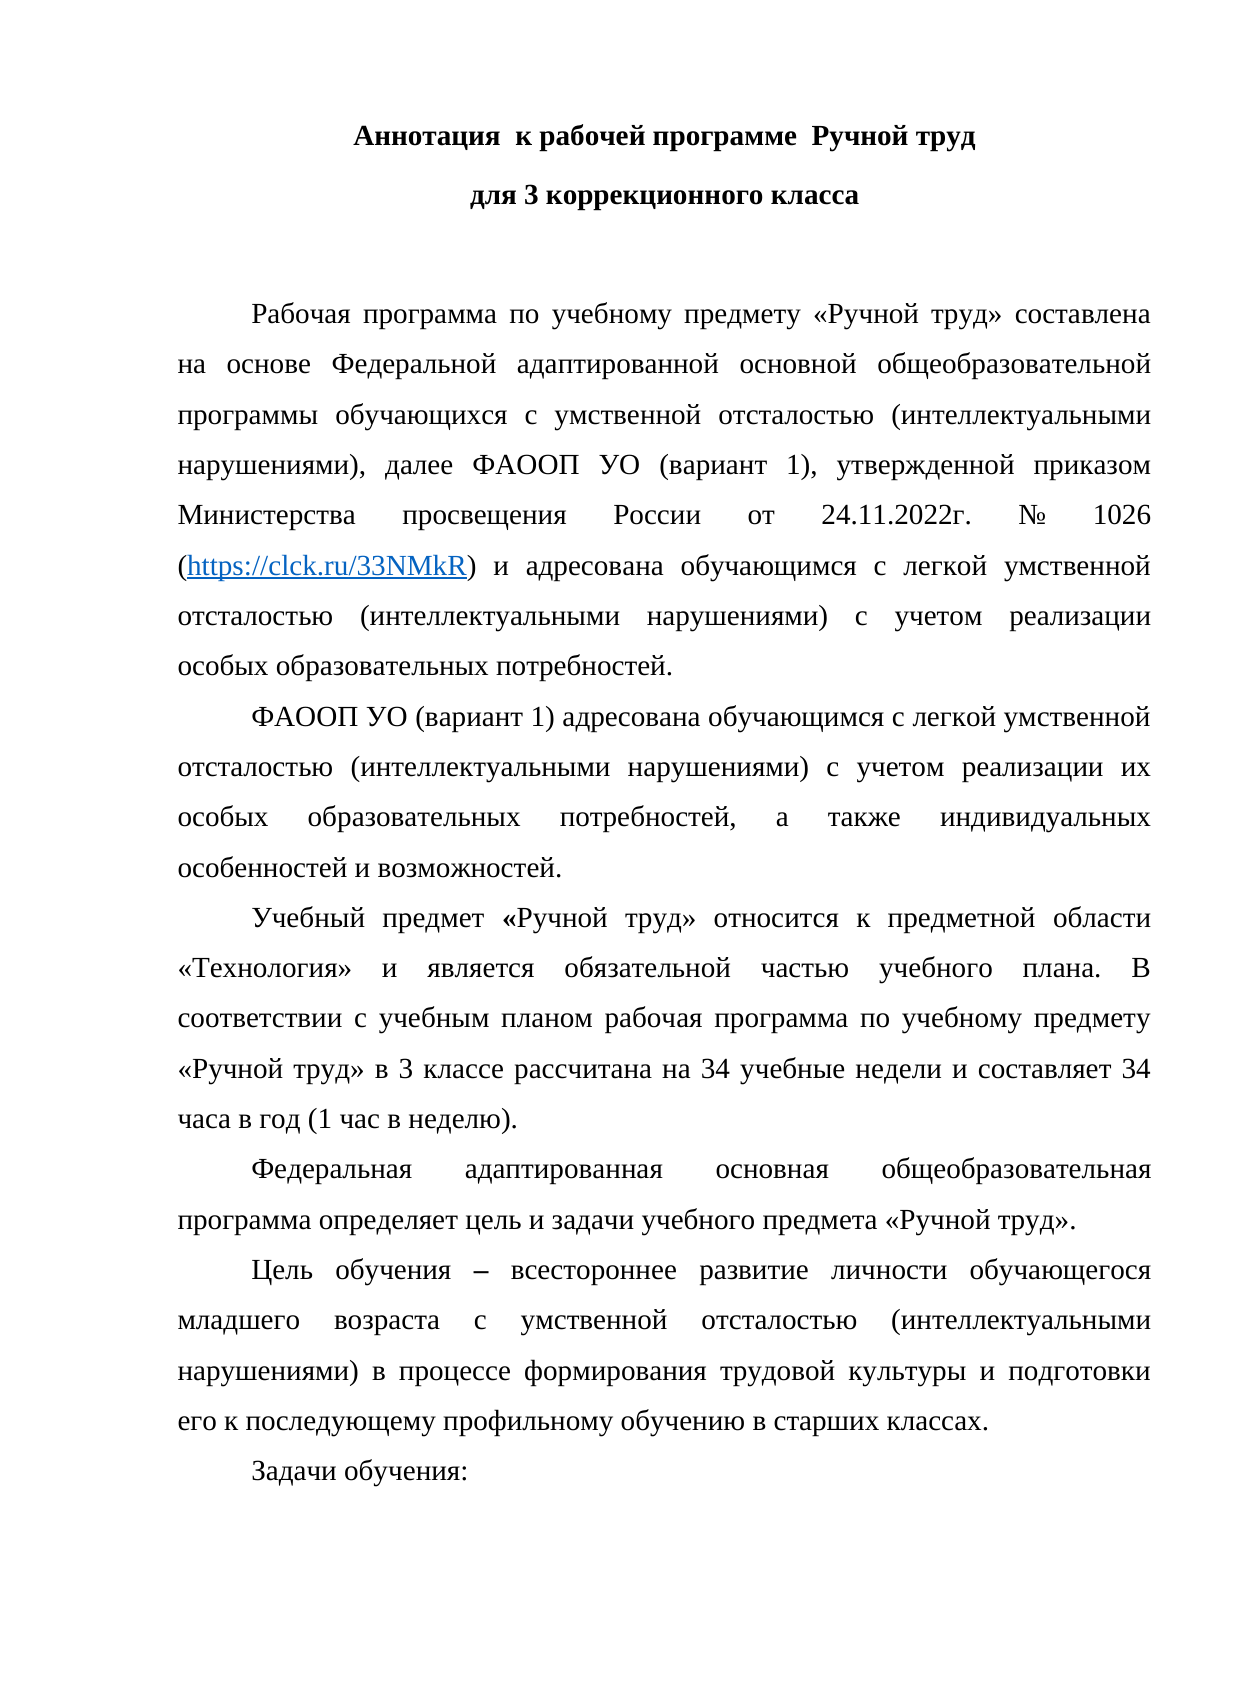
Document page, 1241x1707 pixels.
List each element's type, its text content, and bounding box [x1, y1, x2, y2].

text Аннотация к рабочей программе Ручной труд [177, 118, 1152, 152]
text Задачи обучения: [177, 1453, 1152, 1487]
text Рабочая программа по учебному предмету «Ручной труд» составлена на основе Федеральной адаптированной основной общеобразовательной программы обучающихся с умственной отсталостью (интеллектуальными нарушениями), далее ФАООП УО (вариант 1), утвержденной приказом Министерства просвещения России от 24.11.2022г. № 1026 (https://clck.ru/33NMkR) и адресована обучающимся с легкой умственной отсталостью (интеллектуальными нарушениями) с учетом реализации особых образовательных потребностей. [177, 296, 1152, 598]
text Федеральная адаптированная основная общеобразовательная программа определяет цель и задачи учебного предмета «Ручной труд». [177, 1152, 1152, 1235]
text ФАООП УО (вариант 1) адресована обучающимся с легкой умственной отсталостью (интеллектуальными нарушениями) с учетом реализации их особых образовательных потребностей, а также индивидуальных особенностей и возможностей. [177, 699, 1152, 883]
text Рабочая программа по учебному предмету «Ручной труд» составлена на основе Федеральной адаптированной основной общеобразовательной программы обучающихся с умственной отсталостью (интеллектуальными нарушениями), далее ФАООП УО (вариант 1), утвержденной приказом Министерства просвещения России от 24.11.2022г. № 1026 (https://clck.ru/33NMkR) и адресована обучающимся с легкой умственной отсталостью (интеллектуальными нарушениями) с учетом реализации особых образовательных потребностей. [177, 632, 1152, 682]
text Цель обучения – всестороннее развитие личности обучающегося младшего возраста с умственной отсталостью (интеллектуальными нарушениями) в процессе формирования трудовой культуры и подготовки его к последующему профильному обучению в старших классах. [177, 1252, 1152, 1437]
text Учебный предмет «Ручной труд» относится к предметной области «Технология» и является обязательной частью учебного плана. В соответствии с учебным планом рабочая программа по учебному предмету «Ручной труд» в 3 классе рассчитана на 34 учебные недели и составляет 34 часа в год (1 час в неделю). [177, 900, 1152, 1135]
text для 3 коррекционного класса [177, 177, 1152, 211]
